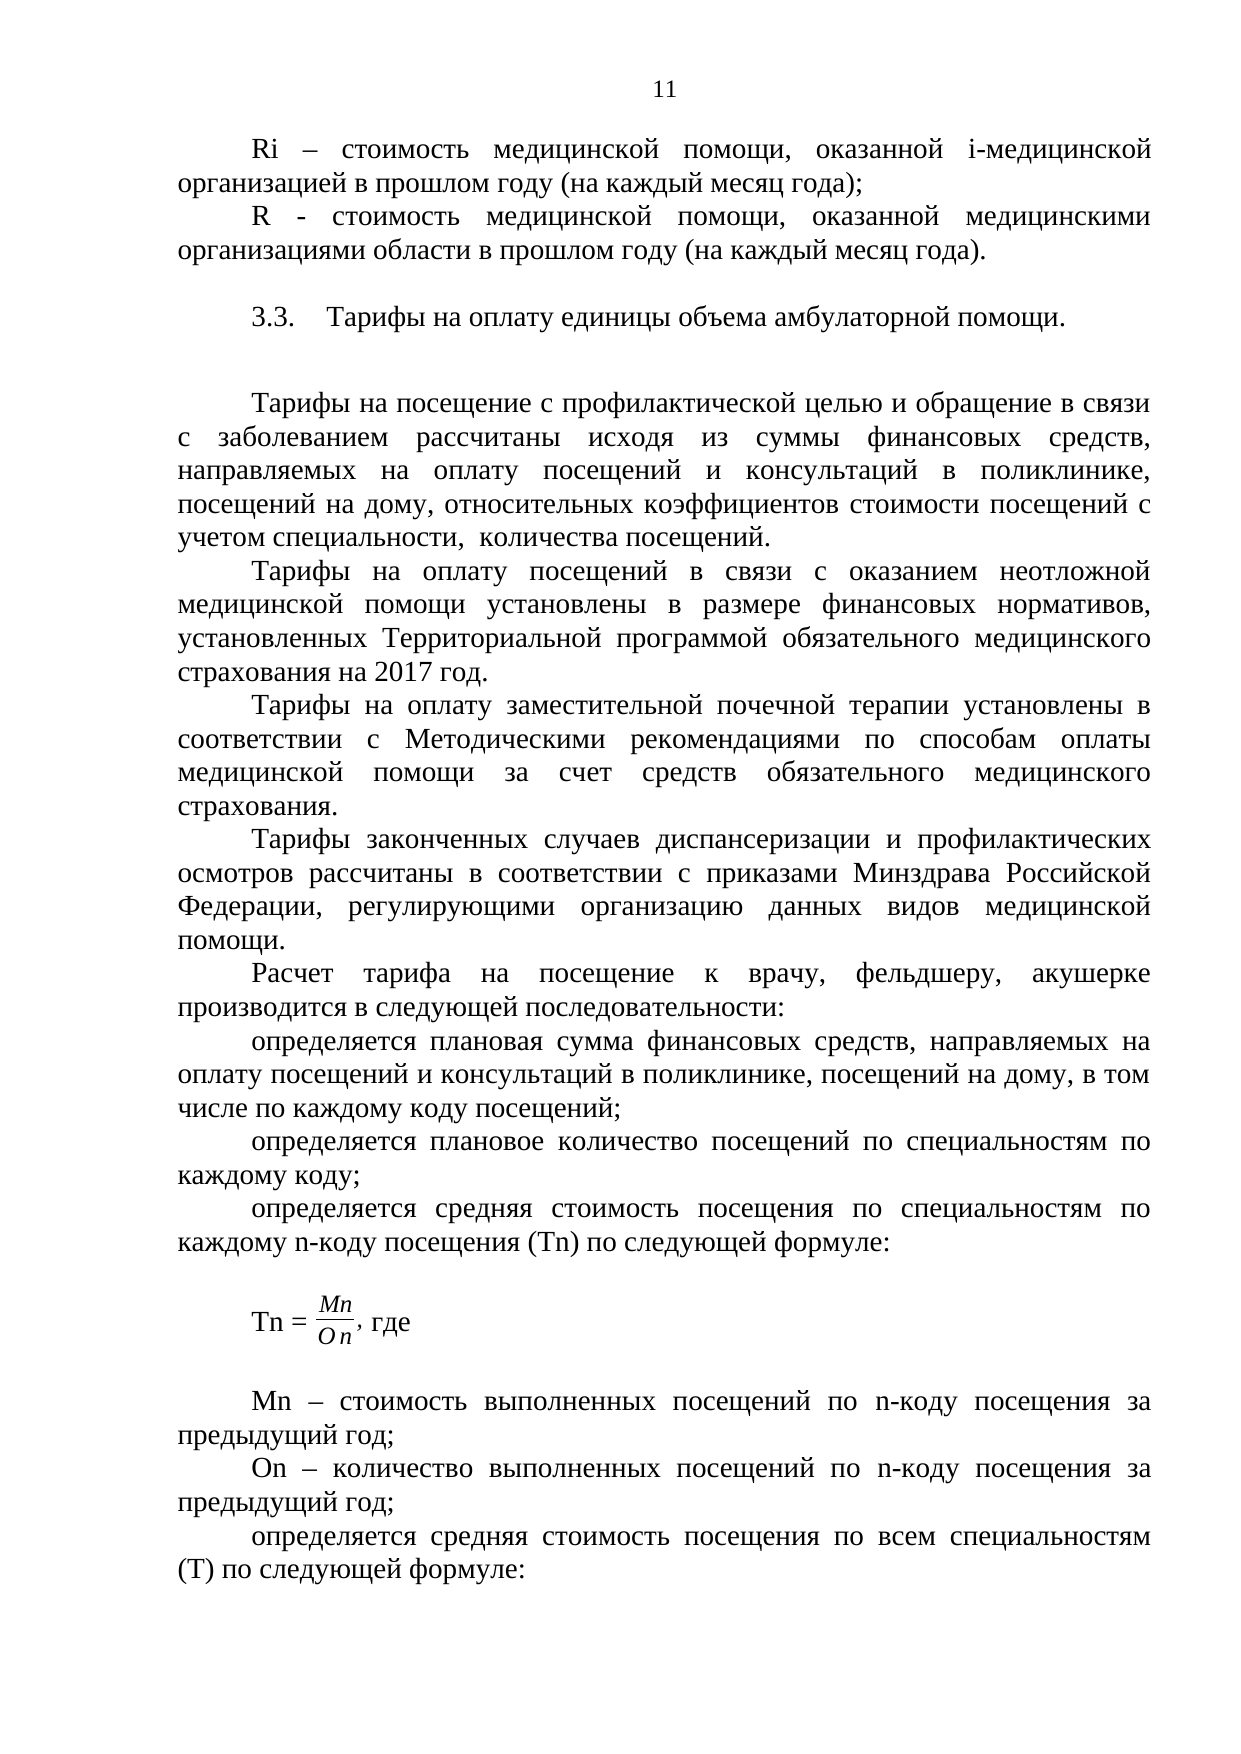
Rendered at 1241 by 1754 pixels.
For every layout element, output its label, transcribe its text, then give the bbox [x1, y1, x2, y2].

text Тарифы на оплату заместительной почечной терапии установлены в соответствии с Методическими рекомендациями по способам оплаты медицинской помощи за счет средств обязательного медицинского страхования. [177, 687, 1152, 821]
text Тn = где [177, 1291, 1152, 1350]
text Расчет тарифа на посещение к врачу, фельдшеру, акушерке производится в следующей последовательности: [177, 956, 1152, 1023]
text Тарифы на посещение с профилактической целью и обращение в связи с заболеванием рассчитаны исходя из суммы финансовых средств, направляемых на оплату посещений и консультаций в поликлинике, посещений на дому, относительных коэффициентов стоимости посещений с учетом специальности, количества посещений. [177, 385, 1152, 553]
text определяется средняя стоимость посещения по всем специальностям (Т) по следующей формуле: [177, 1518, 1152, 1585]
text On – количество выполненных посещений по n-коду посещения за предыдущий год; [177, 1451, 1152, 1518]
list Тарифы на оплату единицы объема амбулаторной помощи. [251, 299, 1152, 332]
text Mn – стоимость выполненных посещений по n-коду посещения за предыдущий год; [177, 1383, 1152, 1451]
text Тарифы законченных случаев диспансеризации и профилактических осмотров рассчитаны в соответствии с приказами Минздрава Российской Федерации, регулирующими организацию данных видов медицинской помощи. [177, 821, 1152, 956]
text определяется плановое количество посещений по специальностям по каждому коду; [177, 1123, 1152, 1190]
text определяется средняя стоимость посещения по специальностям по каждому n-коду посещения (Тn) по следующей формуле: [177, 1190, 1152, 1257]
text R - стоимость медицинской помощи, оказанной медицинскими организациями области в прошлом году (на каждый месяц года). [177, 198, 1152, 265]
text определяется плановая сумма финансовых средств, направляемых на оплату посещений и консультаций в поликлинике, посещений на дому, в том числе по каждому коду посещений; [177, 1023, 1152, 1123]
text Ri – стоимость медицинской помощи, оказанной i-медицинской организацией в прошлом году (на каждый месяц года); [177, 131, 1152, 198]
text Тарифы на оплату посещений в связи с оказанием неотложной медицинской помощи установлены в размере финансовых нормативов, установленных Территориальной программой обязательного медицинского страхования на 2017 год. [177, 553, 1152, 687]
